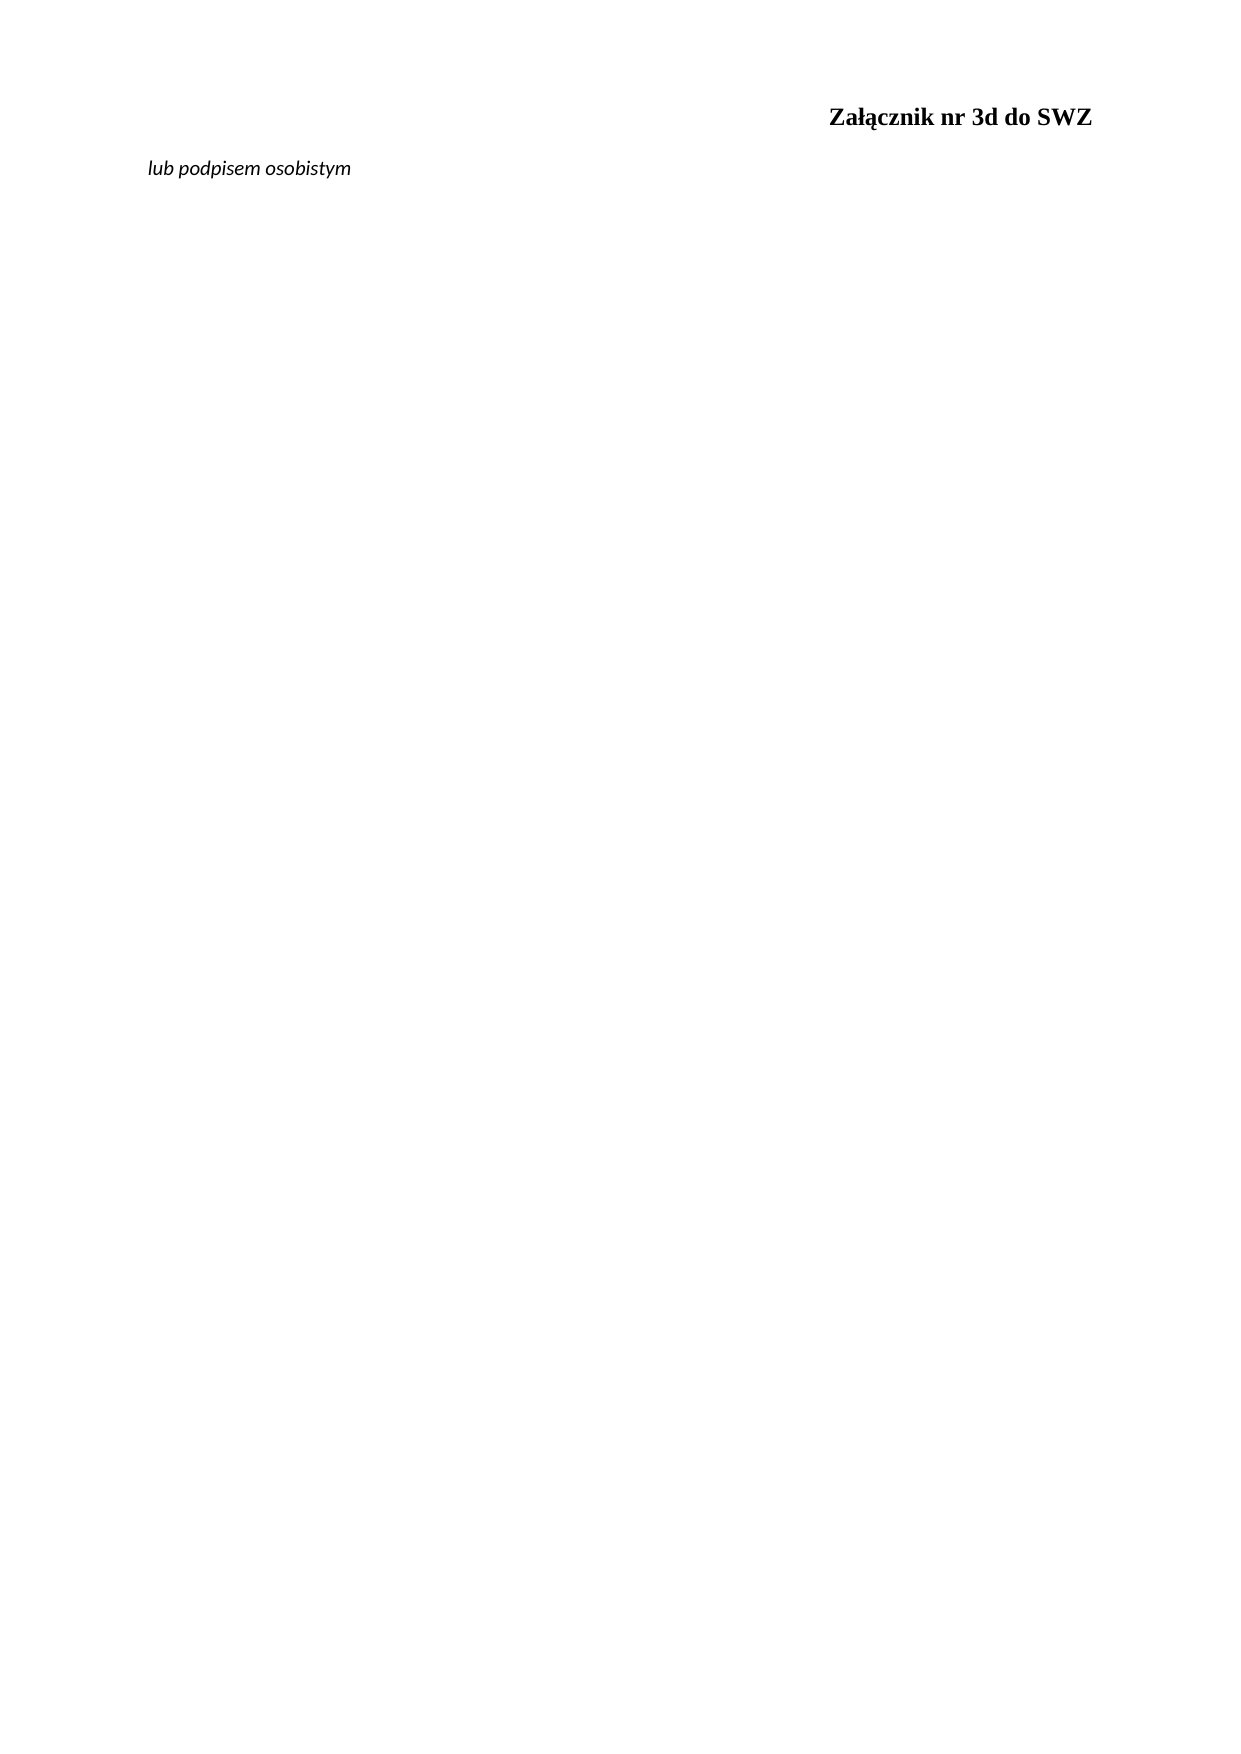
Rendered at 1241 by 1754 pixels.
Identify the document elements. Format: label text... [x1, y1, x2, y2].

text lub podpisem osobistym [148, 155, 1093, 181]
